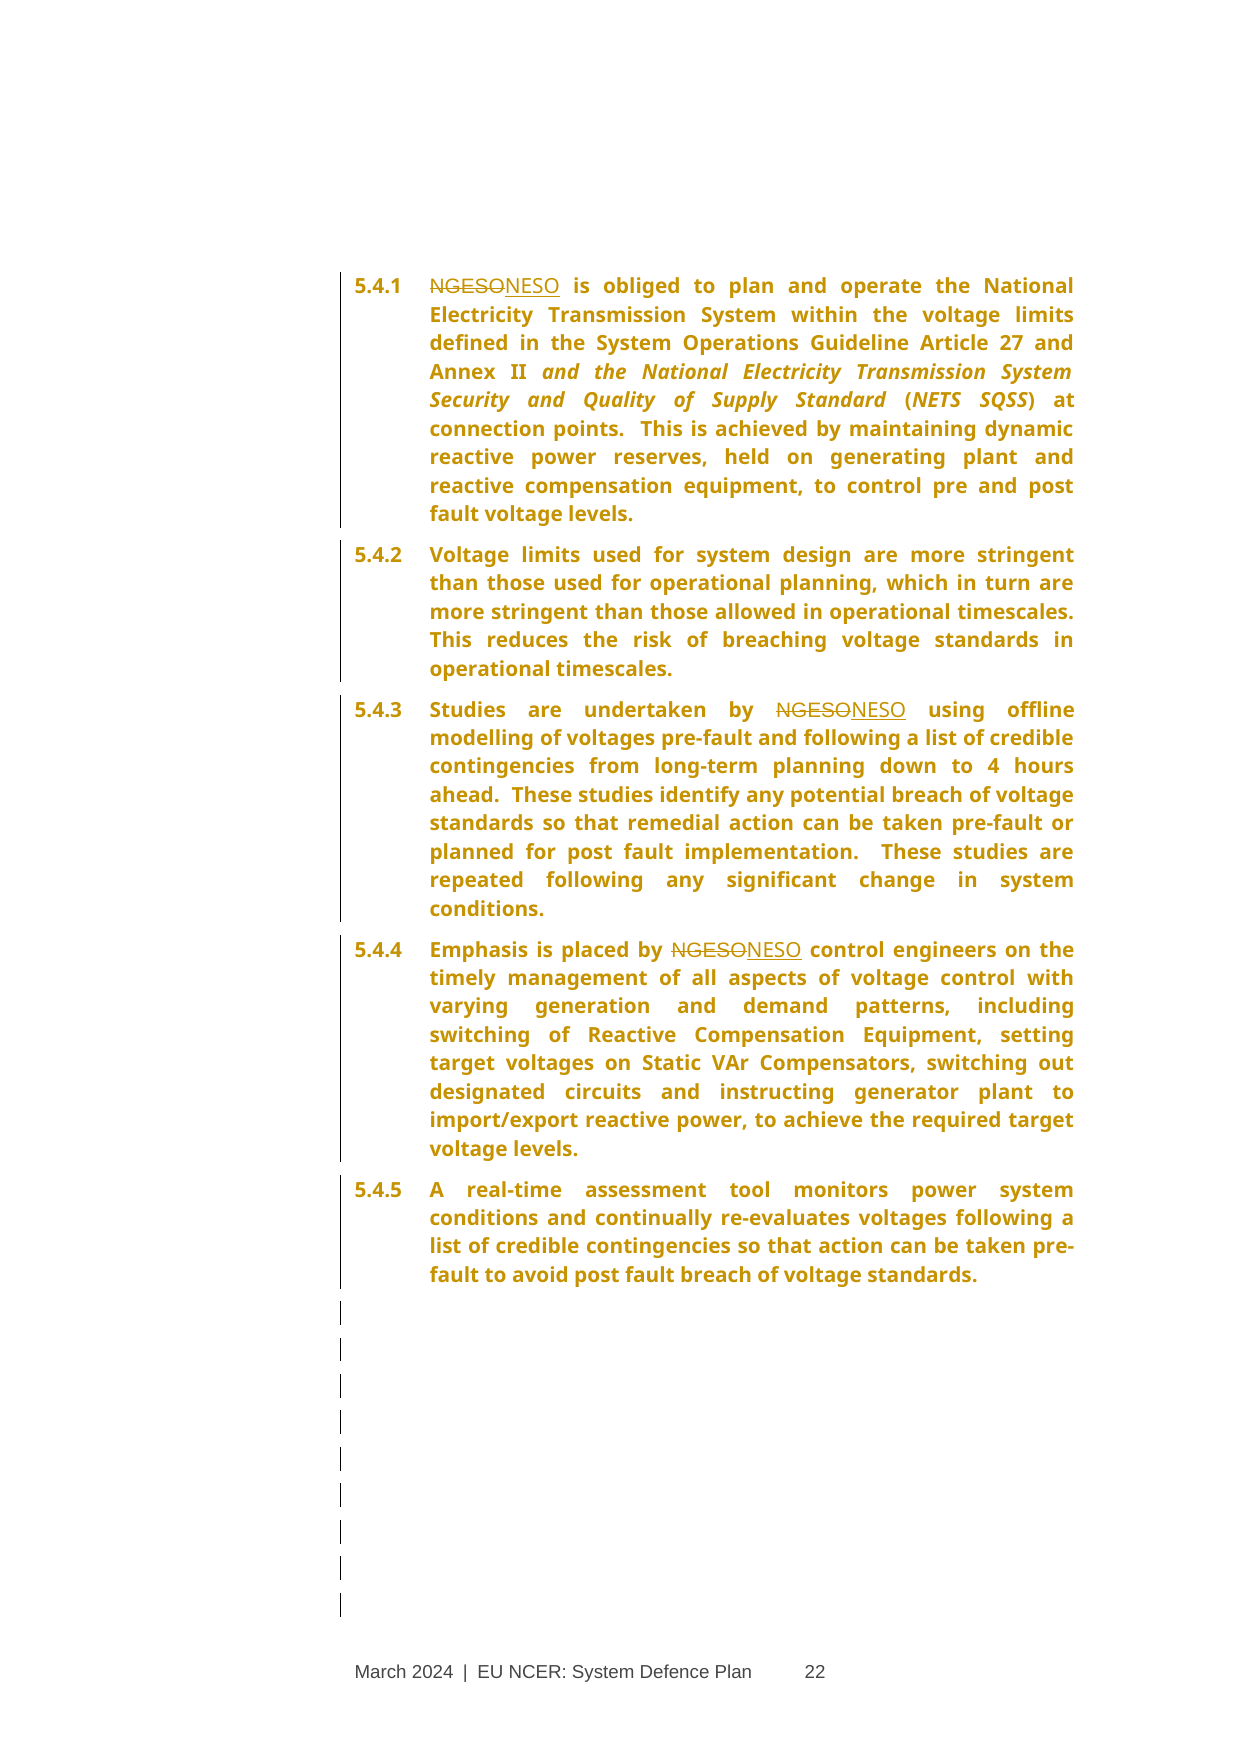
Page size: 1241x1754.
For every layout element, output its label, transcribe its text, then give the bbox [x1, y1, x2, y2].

text 5.4.2 Voltage limits used for system design are more stringent than those used for operational planning, which in turn are more stringent than those allowed in operational timescales. This reduces the risk of breaching voltage standards in operational timescales. [354, 540, 1075, 682]
text 5.4.4 Emphasis is placed by control engineers on the timely management of all aspects of voltage control with varying generation and demand patterns, including switching of Reactive Compensation Equipment, setting target voltages on Static VAr Compensators, switching out designated circuits and instructing generator plant to import/export reactive power, to achieve the required target voltage levels. [354, 935, 1075, 1162]
text 5.4.1 is obliged to plan and operate the National Electricity Transmission System within the voltage limits defined in the System Operations Guideline Article 27 and Annex II and the National Electricity Transmission System Security and Quality of Supply Standard (NETS SQSS) at connection points. This is achieved by maintaining dynamic reactive power reserves, held on generating plant and reactive compensation equipment, to control pre and post fault voltage levels. [354, 272, 1075, 528]
text 5.4.3 Studies are undertaken by using offline modelling of voltages pre-fault and following a list of credible contingencies from long-term planning down to 4 hours ahead. These studies identify any potential breach of voltage standards so that remedial action can be taken pre-fault or planned for post fault implementation. These studies are repeated following any significant change in system conditions. [354, 695, 1075, 922]
text 5.4.5 A real-time assessment tool monitors power system conditions and continually re-evaluates voltages following a list of credible contingencies so that action can be taken pre-fault to avoid post fault breach of voltage standards. [354, 1175, 1075, 1288]
